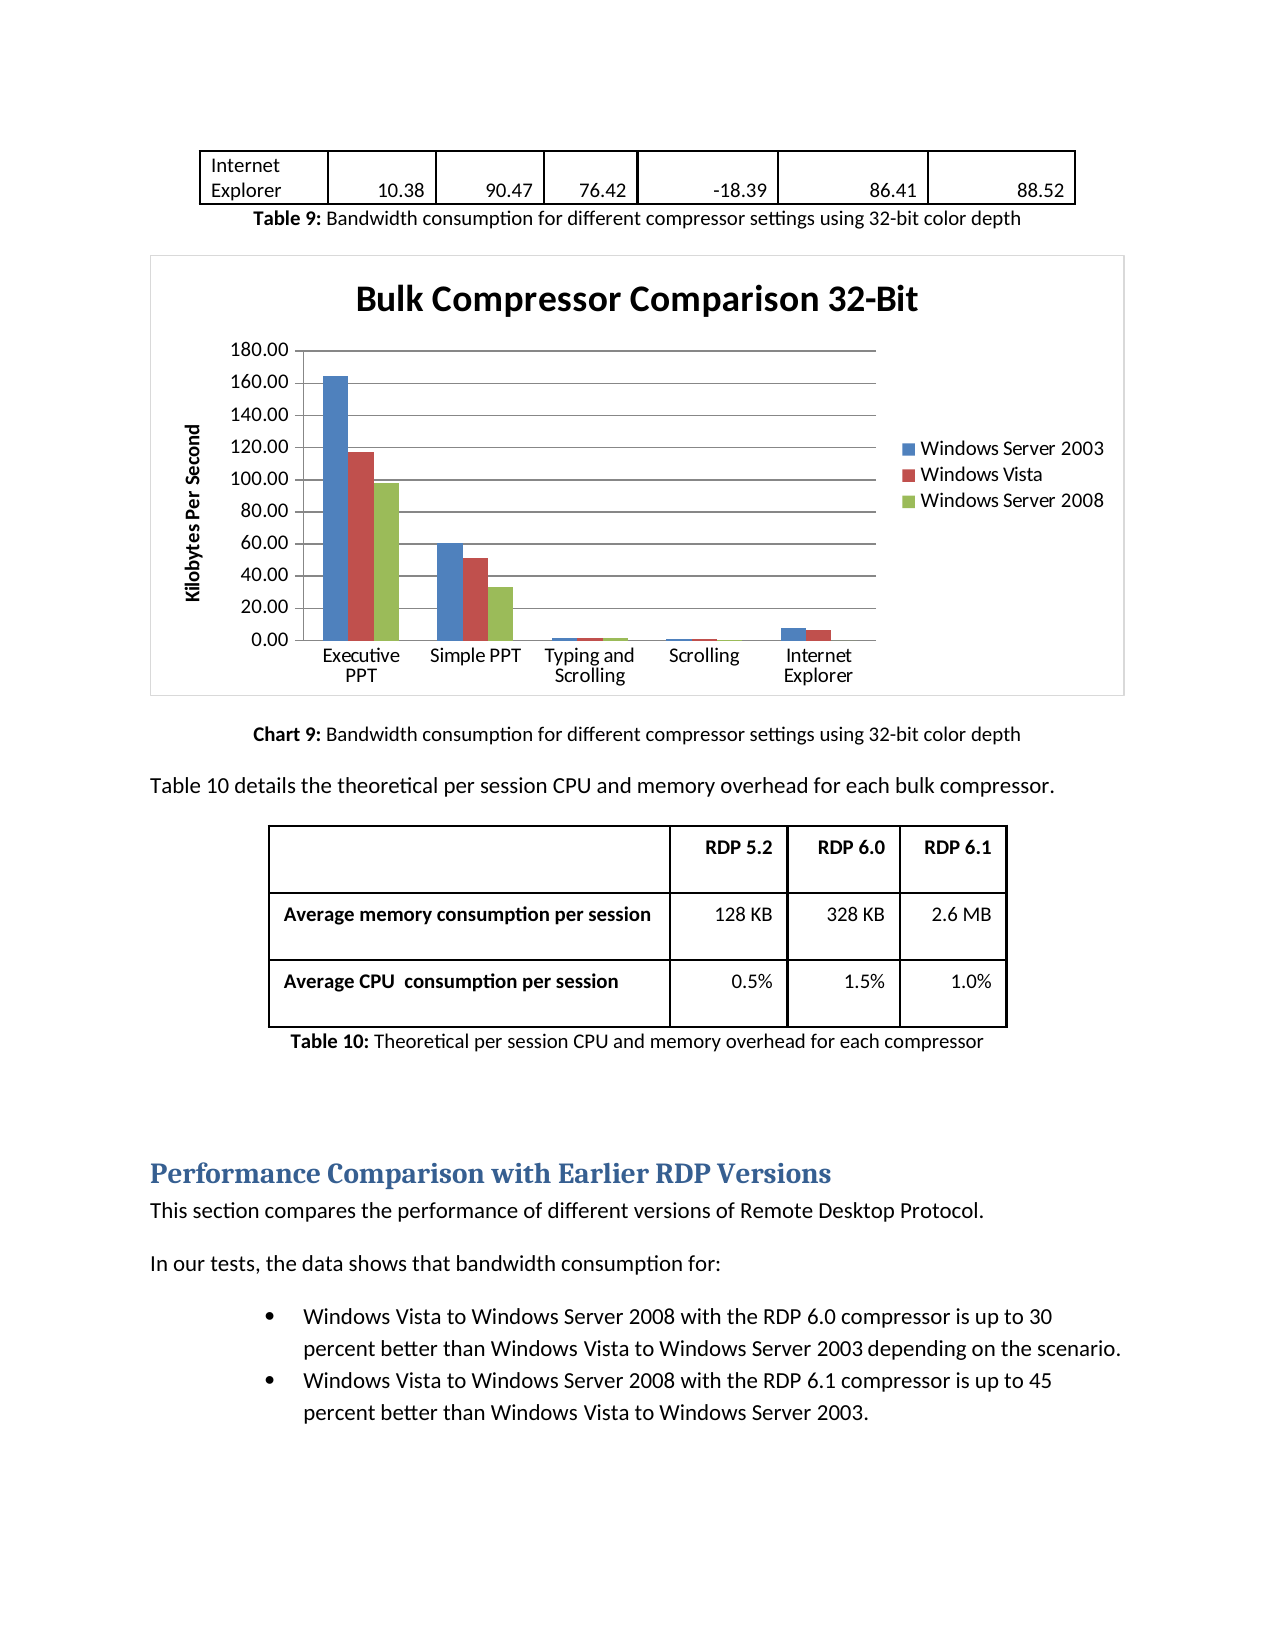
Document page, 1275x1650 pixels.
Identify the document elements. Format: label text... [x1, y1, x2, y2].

table_cell 88.52 [929, 152, 1074, 203]
text In our tests, the data shows that bandwidth consumption for: [150, 1249, 1125, 1277]
subtitle Performance Comparison with Earlier RDP Versions [150, 1157, 1125, 1191]
table_cell -18.39 [639, 152, 777, 203]
table_header RDP 5.2 [671, 827, 786, 892]
table_cell 10.38 [329, 152, 435, 203]
table_header RDP 6.0 [789, 827, 899, 892]
table_header [270, 827, 669, 892]
table_cell 0.5% [671, 961, 786, 1026]
list Windows Vista to Windows Server 2008 with the RDP 6.0 compressor is up to 30 percent better than Windows Vista to Windows Server 2003 depending on the scenario. [266, 1302, 1125, 1362]
table_cell Internet Explorer [201, 152, 327, 203]
table_cell Average memory consumption per session [270, 894, 669, 959]
text Table 10: Theoretical per session CPU and memory overhead for each compressor [150, 1028, 1125, 1054]
text This section compares the performance of different versions of Remote Desktop Protocol. [150, 1196, 1125, 1224]
table_cell 328 KB [789, 894, 899, 959]
text Table 9: Bandwidth consumption for different compressor settings using 32-bit color depth [150, 205, 1125, 230]
table_cell 86.41 [779, 152, 927, 203]
table_cell 76.42 [545, 152, 636, 203]
table_header RDP 6.1 [901, 827, 1005, 892]
text Table 10 details the theoretical per session CPU and memory overhead for each bulk compressor. [150, 772, 1125, 799]
list Windows Vista to Windows Server 2008 with the RDP 6.1 compressor is up to 45 percent better than Windows Vista to Windows Server 2003. [266, 1366, 1125, 1427]
table_cell 2.6 MB [901, 894, 1005, 959]
table_cell 1.5% [789, 961, 899, 1026]
text Chart 9: Bandwidth consumption for different compressor settings using 32-bit color depth [150, 722, 1125, 747]
table_cell 1.0% [901, 961, 1005, 1026]
table_cell Average CPU consumption per session [270, 961, 669, 1026]
table_cell 128 KB [671, 894, 786, 959]
table_cell 90.47 [437, 152, 543, 203]
